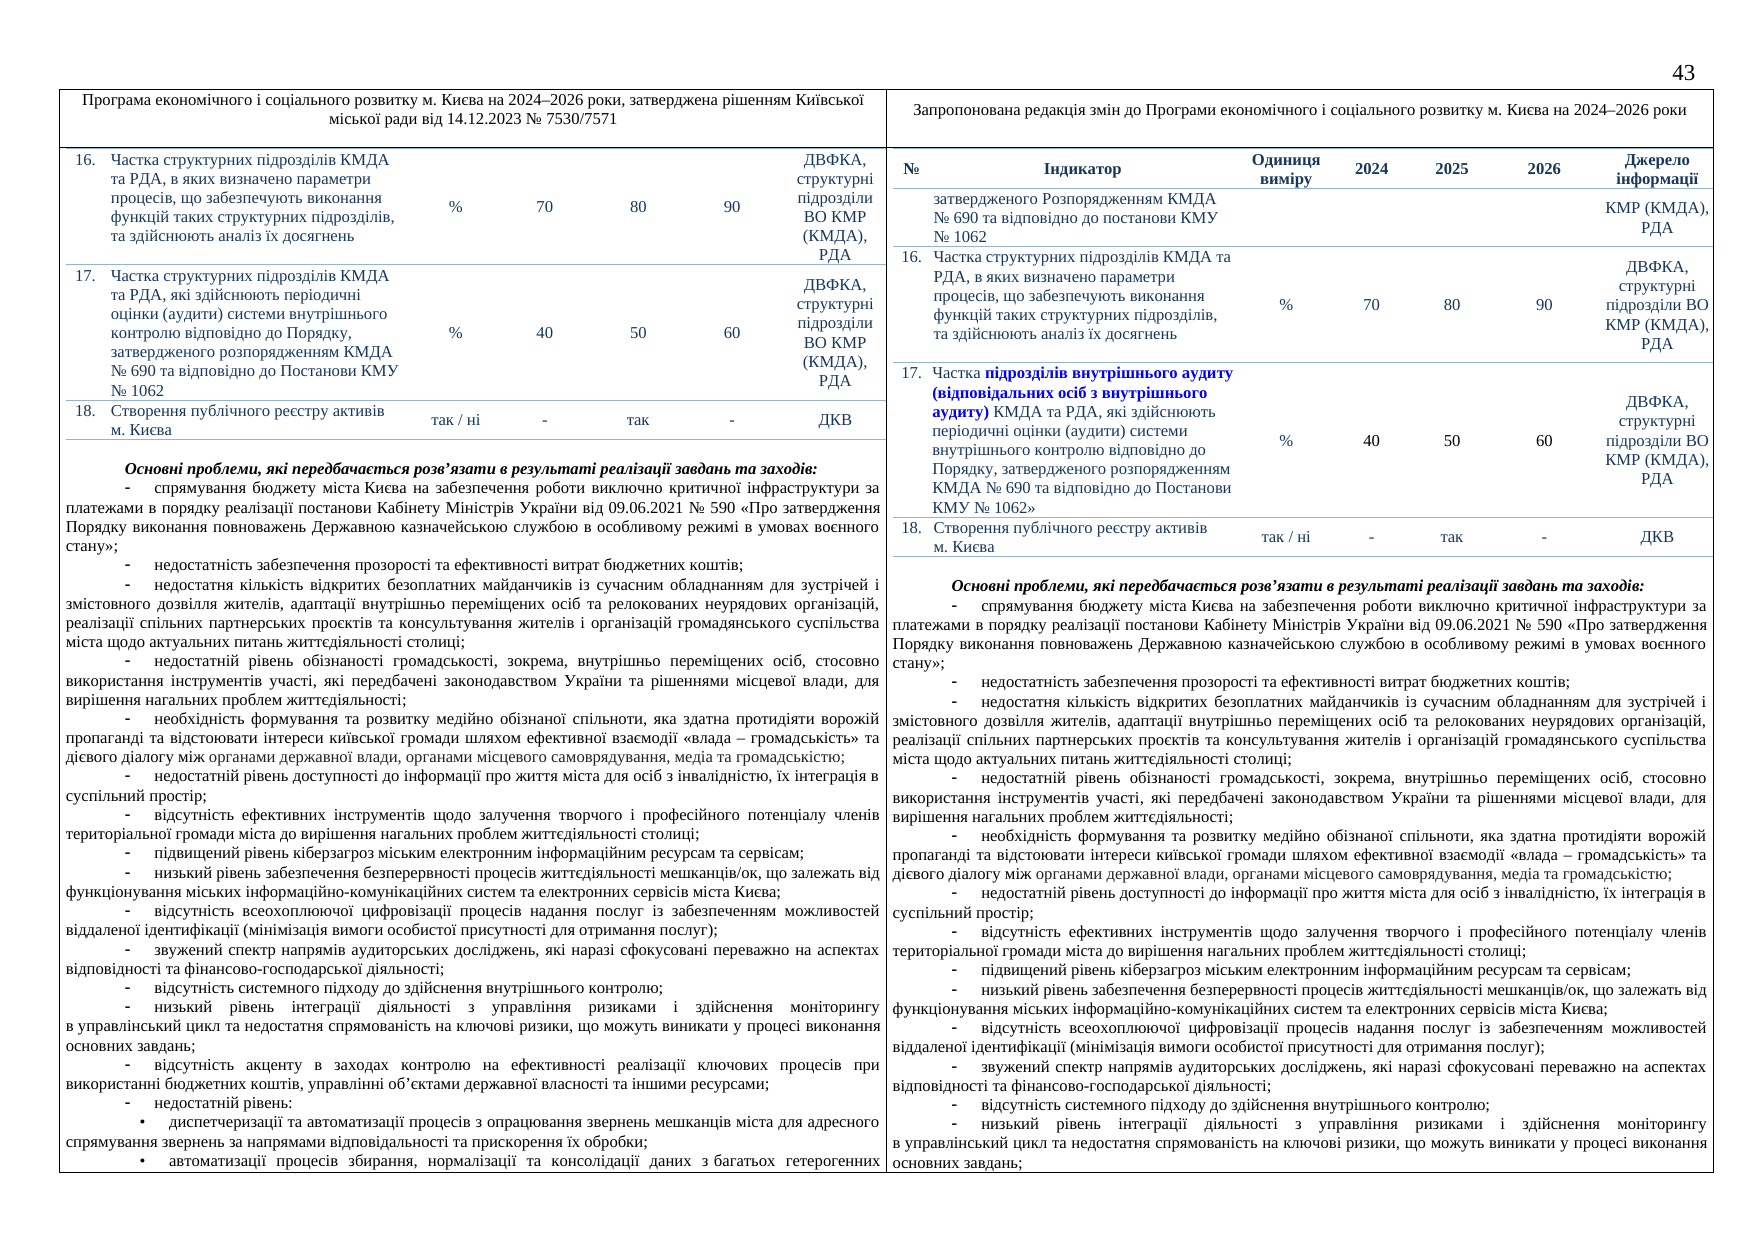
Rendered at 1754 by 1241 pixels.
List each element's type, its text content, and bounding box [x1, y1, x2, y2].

table_header Запропонована редакція змін до Програми економічного і соціального розвитку м. Києва на 2024–2026 роки [887, 90, 1713, 147]
table_header Програма економічного і соціального розвитку м. Києва на 2024–2026 роки, затверджена рішенням Київської міської ради від 14.12.2023 № 7530/7571 [60, 90, 886, 147]
